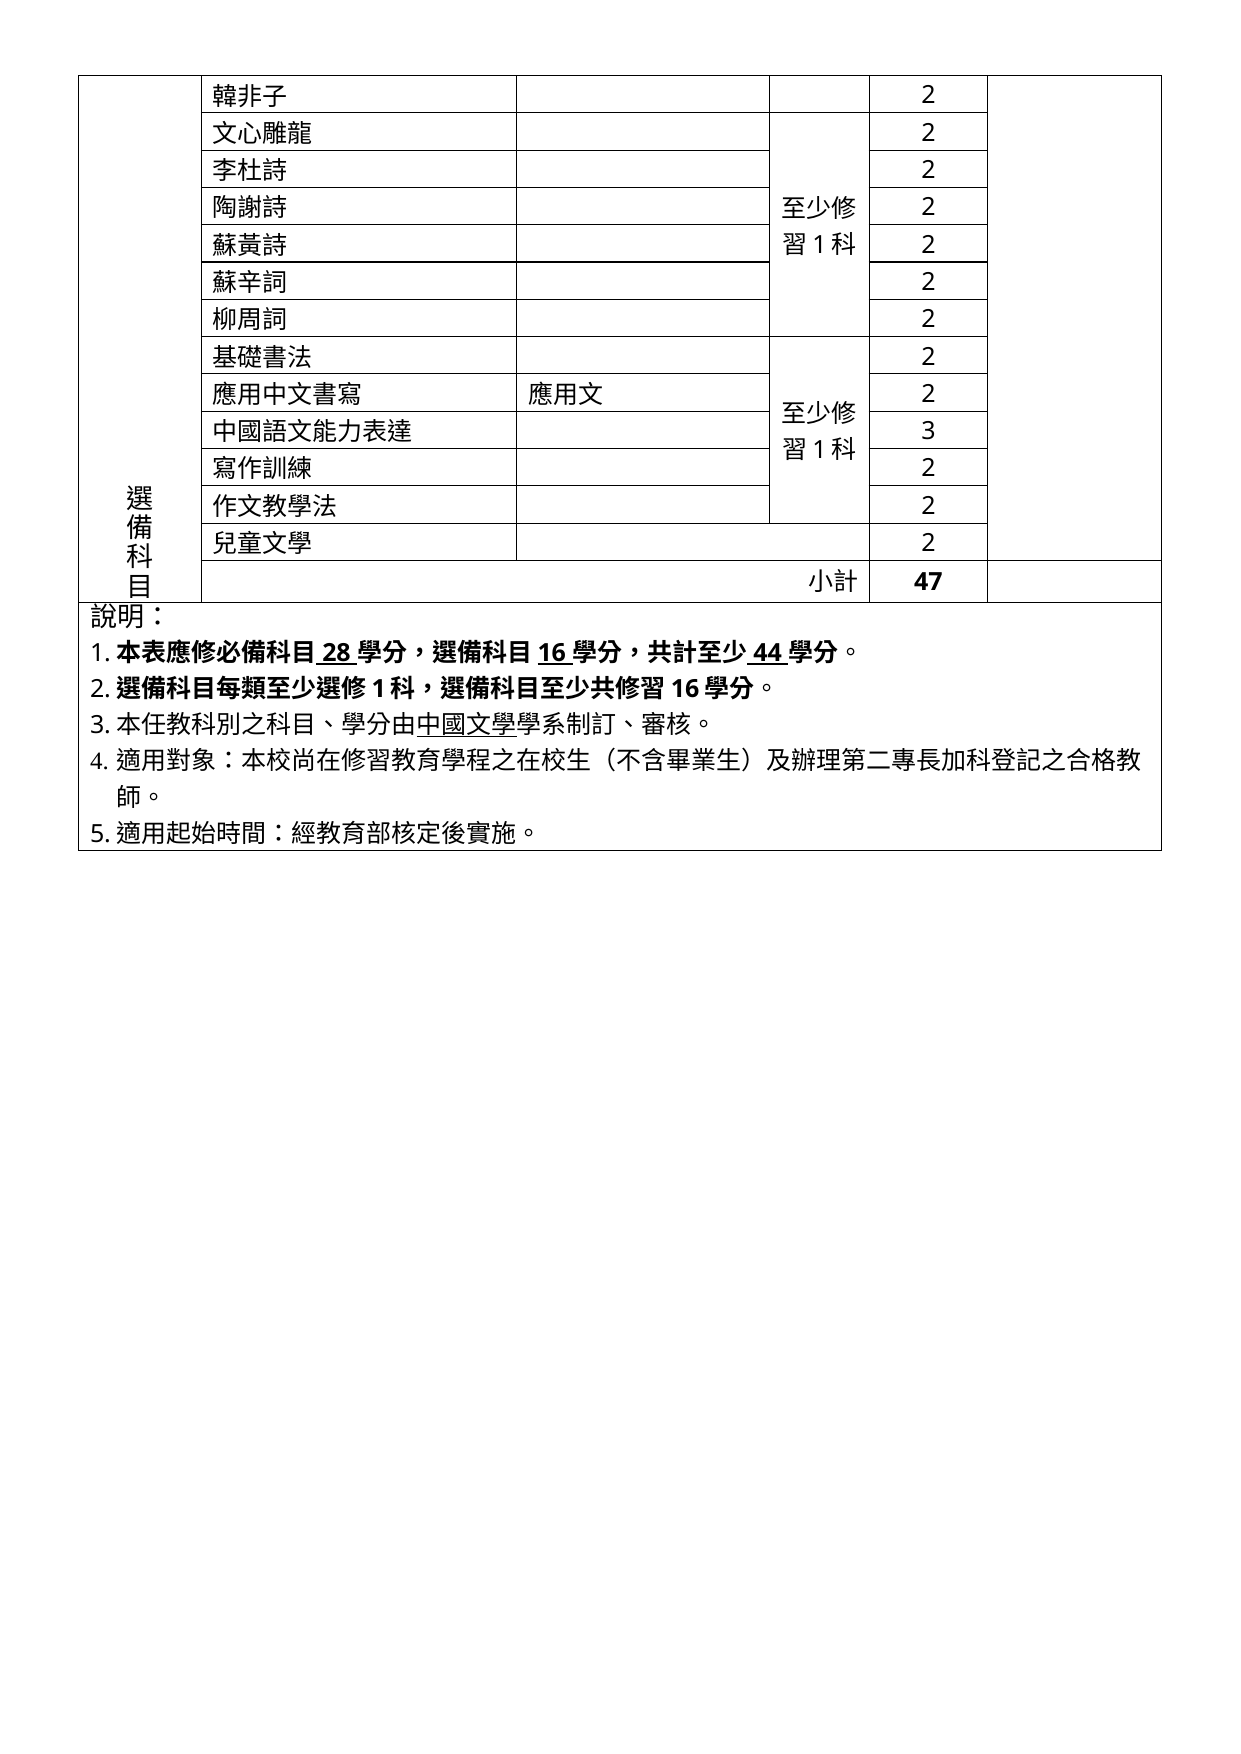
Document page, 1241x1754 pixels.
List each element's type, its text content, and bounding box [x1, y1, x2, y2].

table_cell 韓非子 [202, 76, 516, 112]
table_cell 小計 [202, 561, 869, 602]
table_cell [517, 449, 769, 485]
table_cell [517, 113, 769, 149]
table_cell 蘇黃詩 [202, 225, 516, 261]
table_cell [517, 76, 769, 112]
table_cell [517, 300, 769, 336]
table_cell 寫作訓練 [202, 449, 516, 485]
table_cell 應用文 [517, 374, 769, 411]
table_cell [988, 561, 1161, 602]
table_cell 2 [870, 225, 987, 261]
table_cell 基礎書法 [202, 337, 516, 373]
table_cell [517, 225, 769, 261]
table_cell 李杜詩 [202, 151, 516, 187]
table_cell 應用中文書寫 [202, 374, 516, 411]
table_cell 作文教學法 [202, 486, 516, 522]
table_cell 2 [870, 449, 987, 485]
table_cell [517, 263, 769, 299]
table_cell 文心雕龍 [202, 113, 516, 149]
table_cell 47 [870, 561, 987, 602]
table_cell 2 [870, 337, 987, 373]
table_cell [517, 524, 869, 560]
table_cell 2 [870, 113, 987, 149]
table_cell 2 [870, 374, 987, 411]
table_cell 2 [870, 263, 987, 299]
table_cell [517, 188, 769, 224]
table_cell 2 [870, 300, 987, 336]
table_cell [517, 337, 769, 373]
table_cell 至少修習1科 [770, 337, 869, 522]
table_cell 2 [870, 76, 987, 112]
table_cell 兒童文學 [202, 524, 516, 560]
table_cell [517, 412, 769, 448]
table_cell 說明： 本表應修必備科目 28 學分，選備科目16 學分，共計至少 44 學分。 選備科目每類至少選修1科，選備科目至少共修習16學分。 本任教科別之科目、學分由中國文學學系制訂、審核。 適用對象：本校尚在修習教育學程之在校生（不含畢業生）及辦理第二專長加科登記之合格教師。 適用起始時間：經教育部核定後實施。 [79, 603, 1161, 849]
table_cell 至少修習1科 [770, 113, 869, 336]
table_cell [517, 151, 769, 187]
table_cell 2 [870, 524, 987, 560]
table_cell 2 [870, 188, 987, 224]
table_cell 2 [870, 151, 987, 187]
table_cell 中國語文能力表達 [202, 412, 516, 448]
table_cell 蘇辛詞 [202, 263, 516, 299]
table_cell 陶謝詩 [202, 188, 516, 224]
table_cell 柳周詞 [202, 300, 516, 336]
table_cell 3 [870, 412, 987, 448]
table_cell 2 [870, 486, 987, 522]
table_cell [517, 486, 769, 522]
